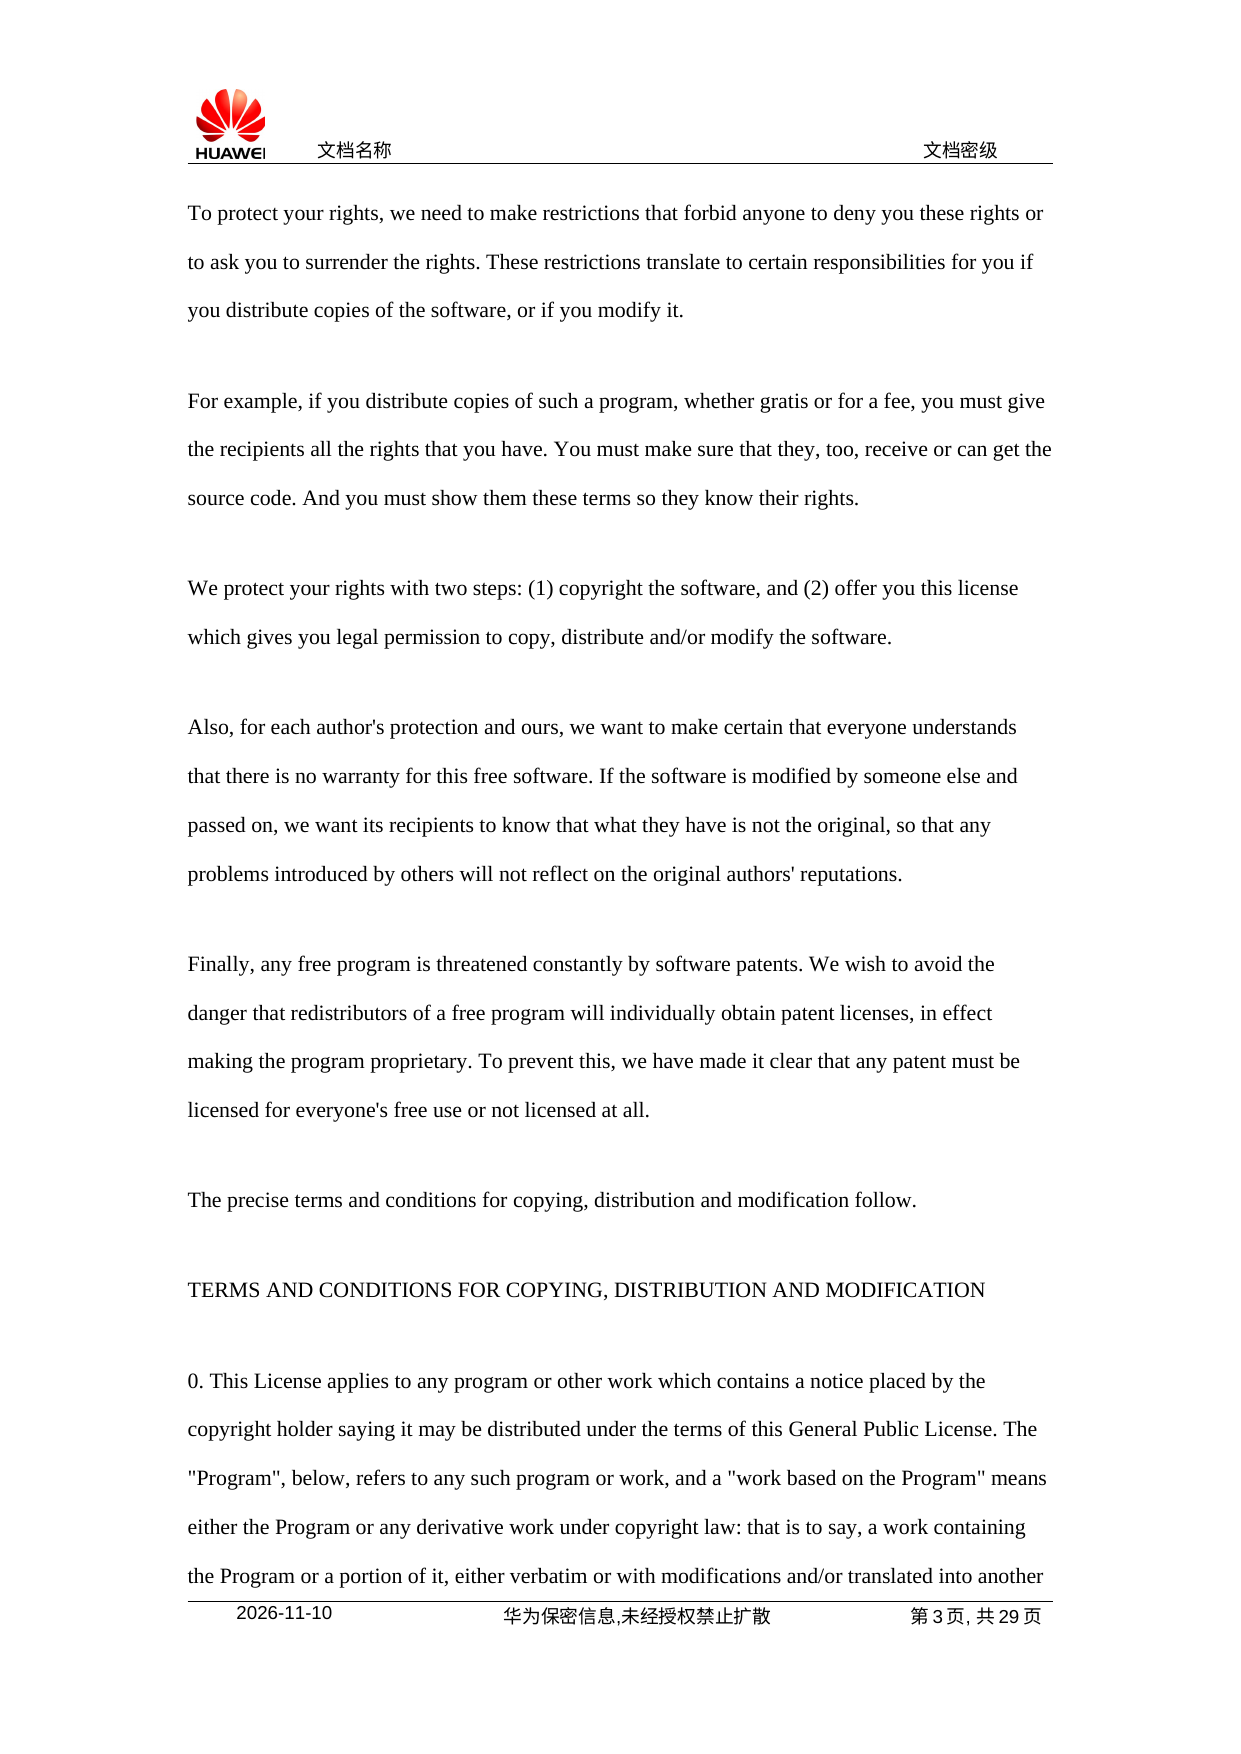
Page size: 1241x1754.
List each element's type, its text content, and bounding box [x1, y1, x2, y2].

text Finally, any free program is threatened constantly by software patents. We wish to avoid the danger that redistributors of a free program will individually obtain patent licenses, in effect making the program proprietary. To prevent this, we have made it clear that any patent must be licensed for everyone's free use or not licensed at all. [187, 947, 1053, 1126]
text Also, for each author's protection and ours, we want to make certain that everyone understands that there is no warranty for this free software. If the software is modified by someone else and passed on, we want its recipients to know that what they have is not the original, so that any problems introduced by others will not reflect on the original authors' reputations. [187, 711, 1053, 889]
text To protect your rights, we need to make restrictions that forbid anyone to deny you these rights or to ask you to surrender the rights. These restrictions translate to certain responsibilities for you if you distribute copies of the software, or if you modify it. [187, 196, 1053, 326]
text For example, if you distribute copies of such a program, whether gratis or for a fee, you must give the recipients all the rights that you have. You must make sure that they, too, receive or can get the source code. And you must show them these terms so they know their rights. [187, 384, 1053, 514]
picture [196, 89, 265, 159]
text TERMS AND CONDITIONS FOR COPYING, DISTRIBUTION AND MODIFICATION [187, 1274, 1053, 1306]
text The precise terms and conditions for copying, distribution and modification follow. [187, 1183, 1053, 1216]
text We protect your rights with two steps: (1) copyright the software, and (2) offer you this license which gives you legal permission to copy, distribute and/or modify the software. [187, 572, 1053, 653]
